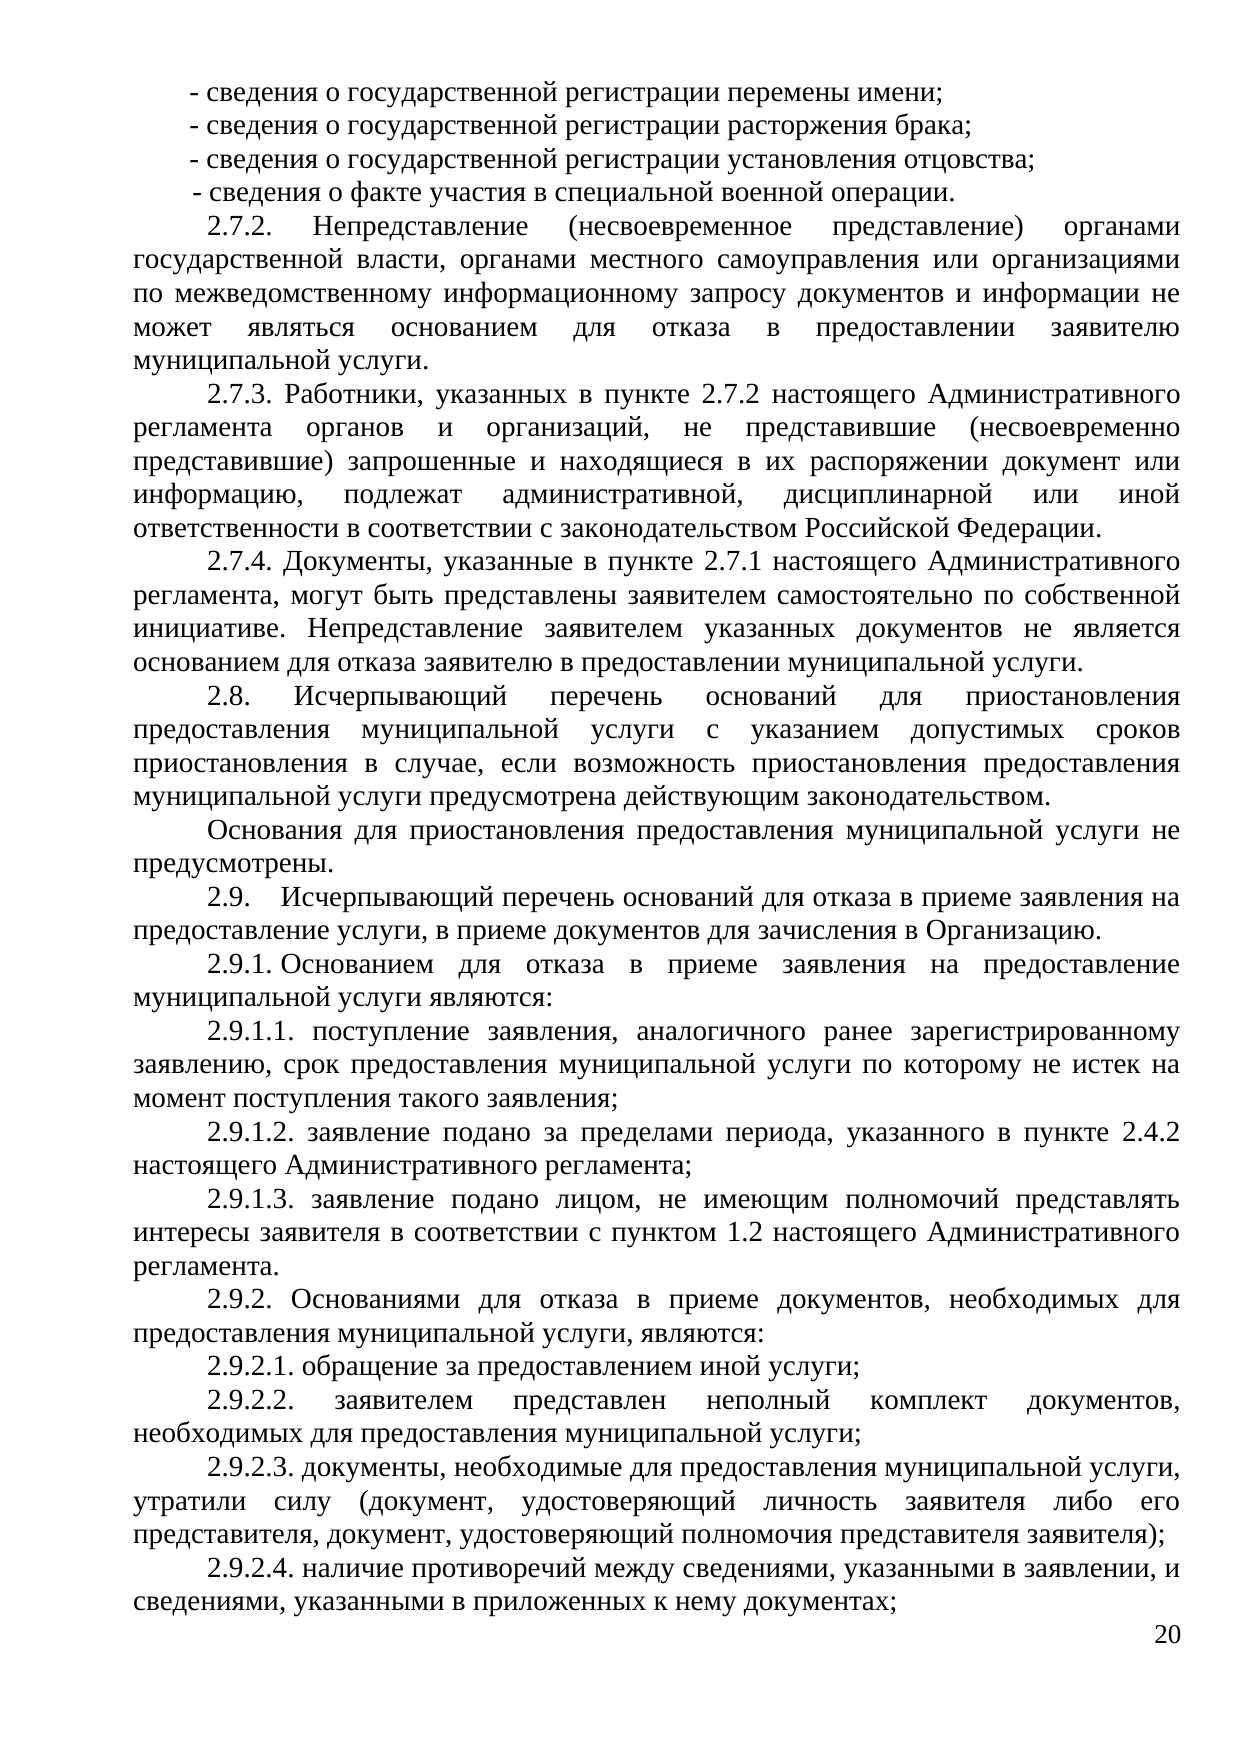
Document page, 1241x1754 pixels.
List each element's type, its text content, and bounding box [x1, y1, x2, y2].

text 2.9.2.1. обращение за предоставлением иной услуги; [133, 1348, 1181, 1382]
text - сведения о государственной регистрации перемены имени; [133, 74, 1181, 107]
text - сведения о государственной регистрации расторжения брака; [133, 107, 1181, 141]
text Основания для приостановления предоставления муниципальной услуги не предусмотрены. [133, 812, 1181, 879]
text 2.7.3. Работники, указанных в пункте 2.7.2 настоящего Административного регламента органов и организаций, не представившие (несвоевременно представившие) запрошенные и находящиеся в их распоряжении документ или информацию, подлежат административной, дисциплинарной или иной ответственности в соответствии с законодательством Российской Федерации. [133, 376, 1181, 543]
list Исчерпывающий перечень оснований для отказа в приеме заявления на предоставление услуги, в приеме документов для зачисления в Организацию. [133, 879, 1181, 946]
text 2.7.2. Непредставление (несвоевременное представление) органами государственной власти, органами местного самоуправления или организациями по межведомственному информационному запросу документов и информации не может являться основанием для отказа в предоставлении заявителю муниципальной услуги. [133, 208, 1181, 376]
text - сведения о факте участия в специальной военной операции. [133, 174, 1181, 208]
text 2.9.2.4. наличие противоречий между сведениями, указанными в заявлении, и сведениями, указанными в приложенных к нему документах; [133, 1550, 1181, 1617]
text 2.9.1.1. поступление заявления, аналогичного ранее зарегистрированному заявлению, срок предоставления муниципальной услуги по которому не истек на момент поступления такого заявления; [133, 1013, 1181, 1114]
text 2.9.2.2. заявителем представлен неполный комплект документов, необходимых для предоставления муниципальной услуги; [133, 1382, 1181, 1449]
text 2.9.1.3. заявление подано лицом, не имеющим полномочий представлять интересы заявителя в соответствии с пунктом 1.2 настоящего Административного регламента. [133, 1181, 1181, 1281]
text 2.7.4. Документы, указанные в пункте 2.7.1 настоящего Административного регламента, могут быть представлены заявителем самостоятельно по собственной инициативе. Непредставление заявителем указанных документов не является основанием для отказа заявителю в предоставлении муниципальной услуги. [133, 543, 1181, 678]
text 2.8. Исчерпывающий перечень оснований для приостановления предоставления муниципальной услуги с указанием допустимых сроков приостановления в случае, если возможность приостановления предоставления муниципальной услуги предусмотрена действующим законодательством. [133, 678, 1181, 812]
text 2.9.2. Основаниями для отказа в приеме документов, необходимых для предоставления муниципальной услуги, являются: [133, 1281, 1181, 1348]
text 2.9.1.2. заявление подано за пределами периода, указанного в пункте 2.4.2 настоящего Административного регламента; [133, 1114, 1181, 1181]
text 2.9.2.3. документы, необходимые для предоставления муниципальной услуги, утратили силу (документ, удостоверяющий личность заявителя либо его представителя, документ, удостоверяющий полномочия представителя заявителя); [133, 1449, 1181, 1550]
text - сведения о государственной регистрации установления отцовства; [133, 141, 1181, 174]
list Основанием для отказа в приеме заявления на предоставление муниципальной услуги являются: [133, 946, 1181, 1013]
